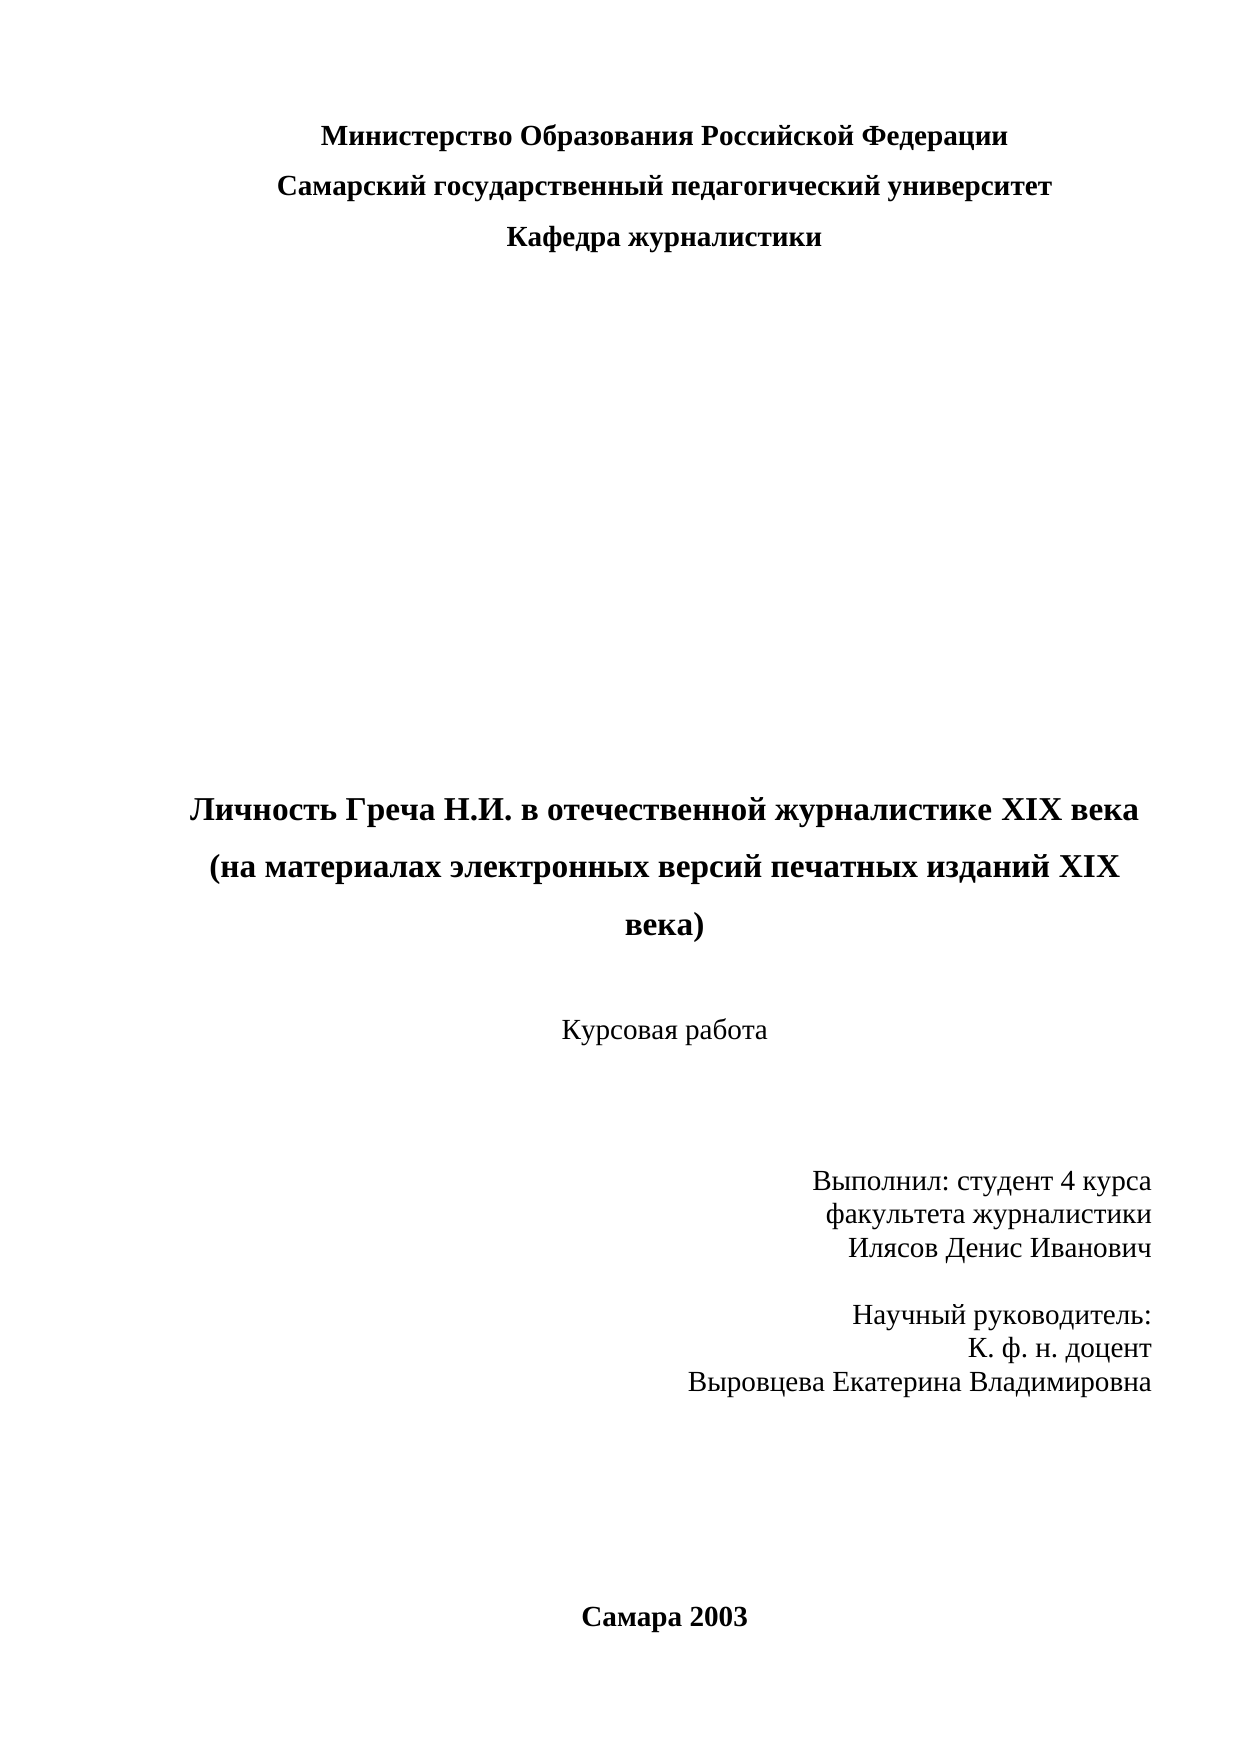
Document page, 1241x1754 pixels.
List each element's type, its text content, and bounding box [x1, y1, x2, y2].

text Самарский государственный педагогический университет [177, 168, 1152, 202]
text Илясов Денис Иванович [177, 1230, 1152, 1263]
text Научный руководитель: [177, 1297, 1152, 1330]
text К. ф. н. доцент [177, 1330, 1152, 1364]
text факультета журналистики [177, 1196, 1152, 1230]
text Самара 2003 [177, 1599, 1152, 1632]
text Кафедра журналистики [177, 219, 1152, 252]
text Министерство Образования Российской Федерации [177, 118, 1152, 152]
text Личность Греча Н.И. в отечественной журналистике XIX века (на материалах электронных версий печатных изданий XIX века) [177, 789, 1152, 942]
text Курсовая работа [177, 1012, 1152, 1045]
text Выровцева Екатерина Владимировна [177, 1364, 1152, 1397]
text Выполнил: студент 4 курса [177, 1163, 1152, 1196]
